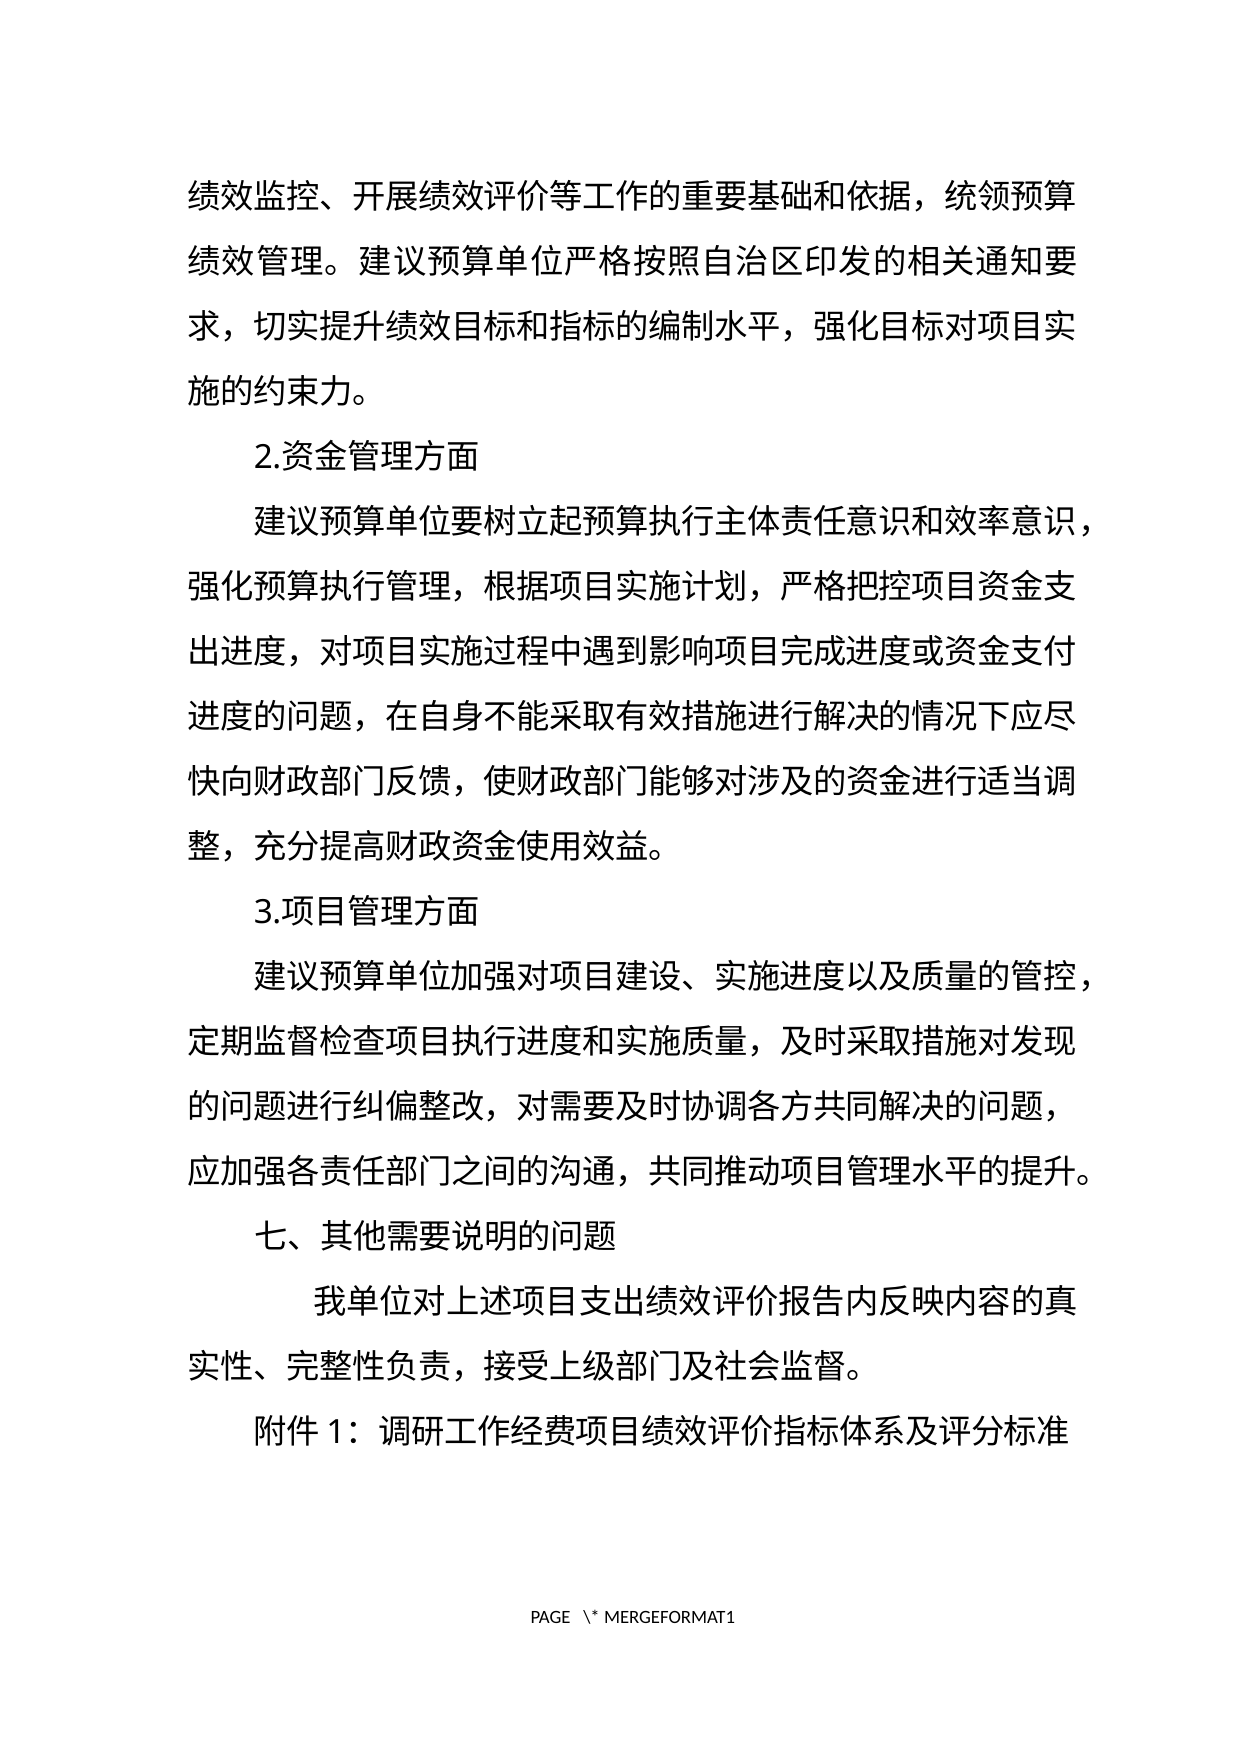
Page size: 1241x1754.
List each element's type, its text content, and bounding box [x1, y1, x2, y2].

text 我单位对上述项目支出绩效评价报告内反映内容的真实性、完整性负责，接受上级部门及社会监督。 附件1：调研工作经费项目绩效评价指标体系及评分标准 [187, 1267, 1078, 1462]
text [187, 162, 1078, 1202]
text 七、其他需要说明的问题 [187, 1202, 1078, 1267]
